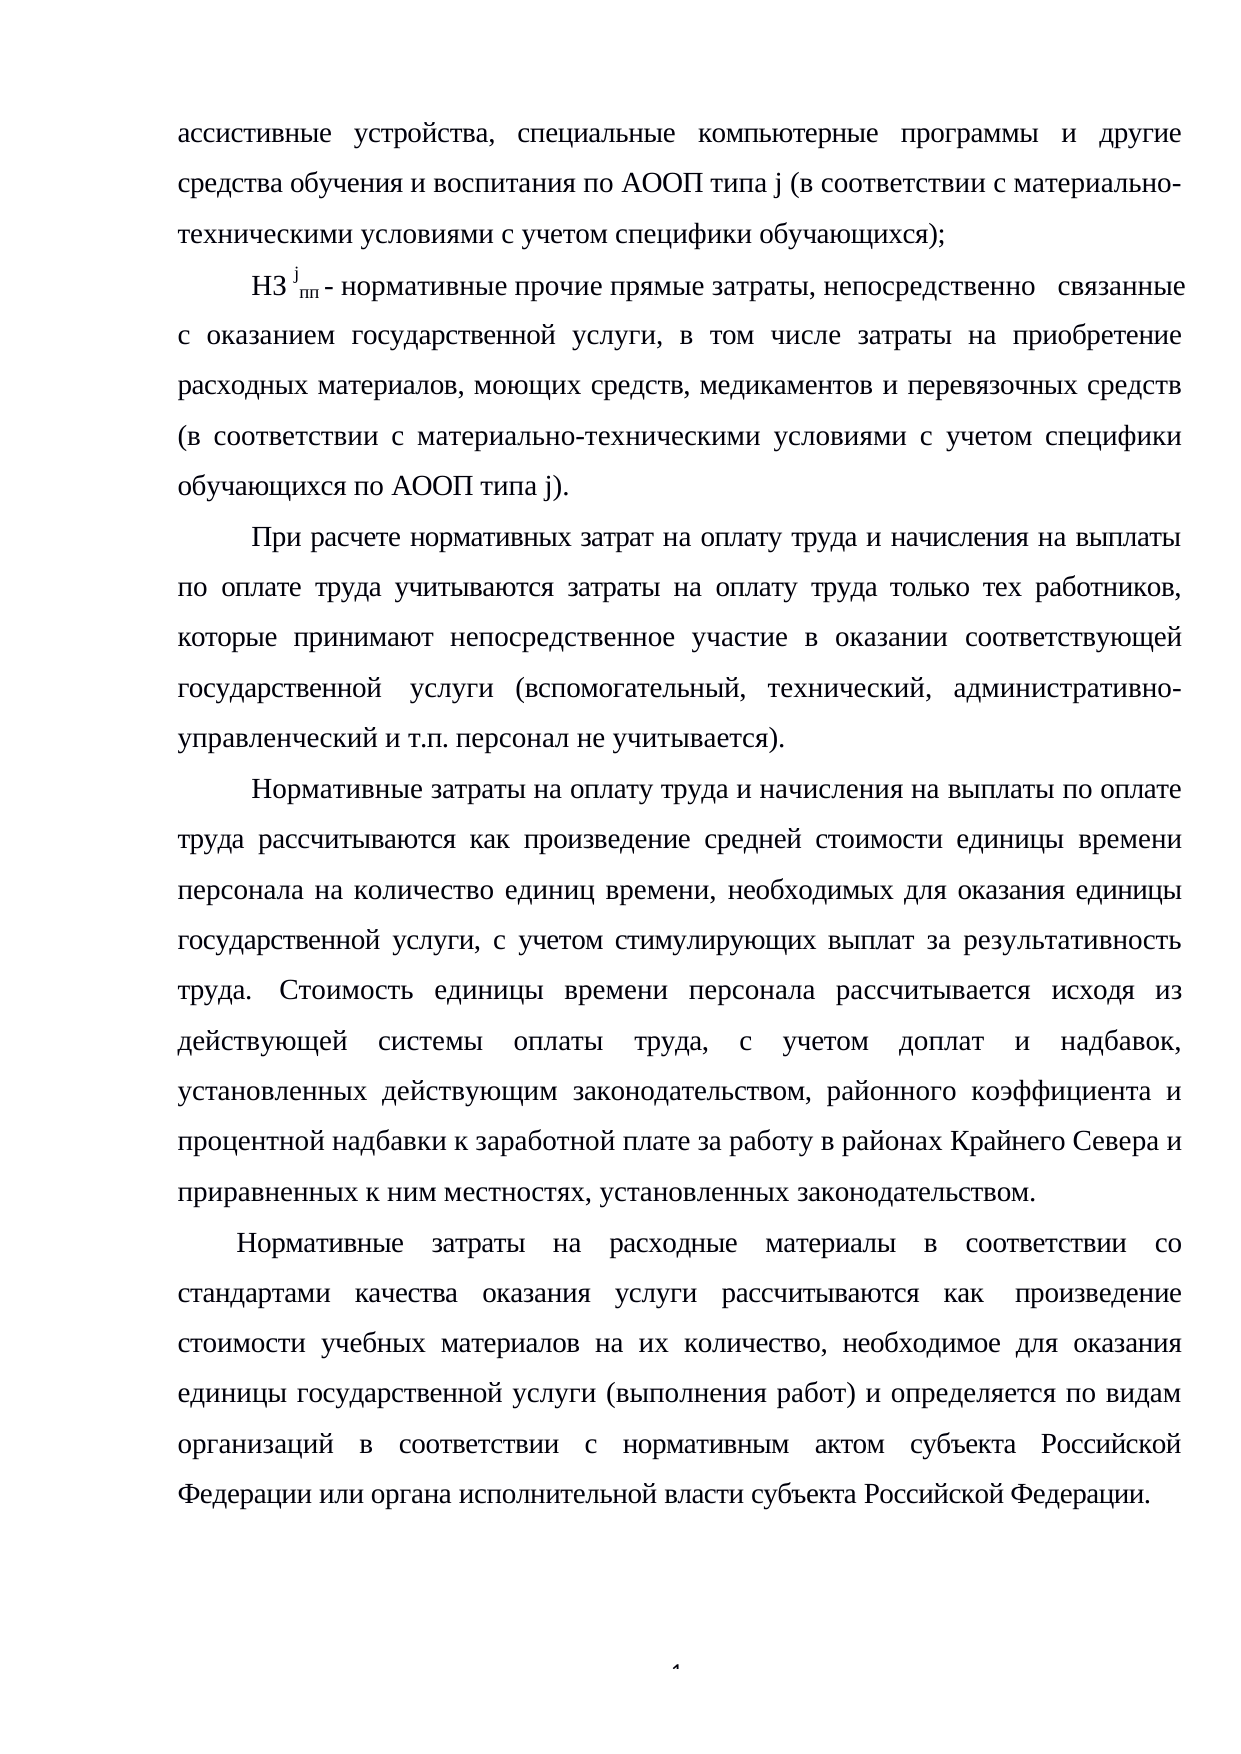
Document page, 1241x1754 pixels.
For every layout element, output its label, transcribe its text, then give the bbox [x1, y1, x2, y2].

text ассистивные устройства, специальные компьютерные программы и другие средства обучения и воспитания по АООП типа j (в соответствии с материально- техническими условиями с учетом специфики обучающихся); [177, 115, 1182, 249]
text с оказанием государственной услуги, в том числе затраты на приобретение расходных материалов, моющих средств, медикаментов и перевязочных средств (в соответствии с материально-техническими условиями с учетом специфики обучающихся по АООП типа j). [177, 317, 1182, 502]
text При расчете нормативных затрат на оплату труда и начисления на выплаты по оплате труда учитываются затраты на оплату труда только тех работников, которые принимают непосредственное участие в оказании соответствующей государственной услуги (вспомогательный, технический, административно- управленческий и т.п. персонал не учитывается). [177, 519, 1182, 754]
text НЗ jпп - нормативные прочие прямые затраты, непосредственно связанные [177, 266, 1192, 302]
text Нормативные затраты на оплату труда и начисления на выплаты по оплате труда рассчитываются как произведение средней стоимости единицы времени персонала на количество единиц времени, необходимых для оказания единицы государственной услуги, с учетом стимулирующих выплат за результативность труда. Стоимость единицы времени персонала рассчитывается исходя из действующей системы оплаты труда, с учетом доплат и надбавок, установленных действующим законодательством, районного коэффициента и процентной надбавки к заработной плате за работу в районах Крайнего Севера и приравненных к ним местностях, установленных законодательством. [177, 771, 1182, 1207]
text Нормативные затраты на расходные материалы в соответствии со стандартами качества оказания услуги рассчитываются как произведение стоимости учебных материалов на их количество, необходимое для оказания единицы государственной услуги (выполнения работ) и определяется по видам организаций в соответствии с нормативным актом субъекта Российской Федерации или органа исполнительной власти субъекта Российской Федерации. [177, 1225, 1182, 1510]
